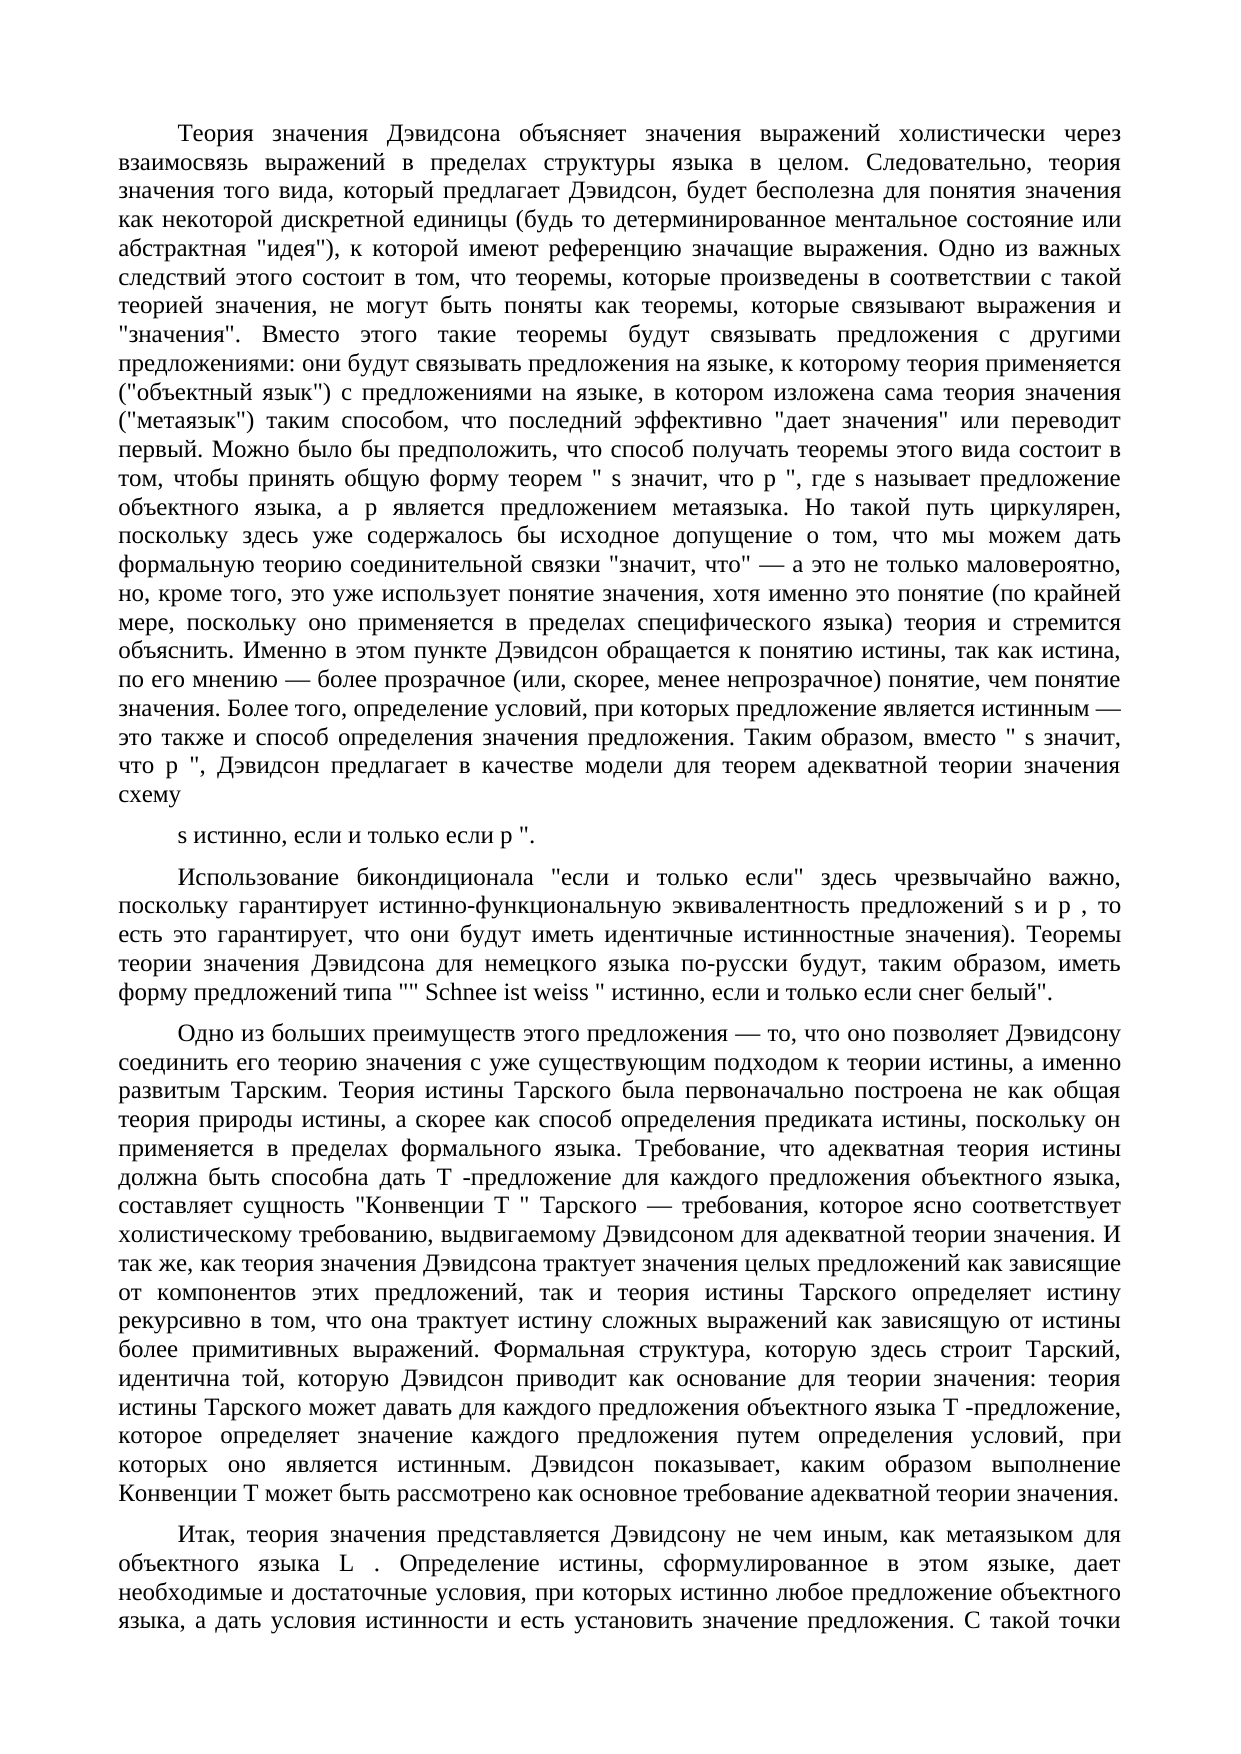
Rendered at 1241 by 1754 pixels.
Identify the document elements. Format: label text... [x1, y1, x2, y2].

text Теория значения Дэвидсона объясняет значения выражений холистически через взаимосвязь выражений в пределах структуры языка в целом. Следовательно, теория значения того вида, который предлагает Дэвидсон, будет бесполезна для понятия значения как некоторой дискретной единицы (будь то детерминированное ментальное состояние или абстрактная "идея"), к которой имеют референцию значащие выражения. Одно из важных следствий этого состоит в том, что теоремы, которые произведены в соответствии с такой теорией значения, не могут быть поняты как теоремы, которые связывают выражения и "значения". Вместо этого такие теоремы будут связывать предложения с другими предложениями: они будут связывать предложения на языке, к которому теория применяется ("объектный язык") с предложениями на языке, в котором изложена сама теория значения ("метаязык") таким способом, что последний эффективно "дает значения" или переводит первый. Можно было бы предположить, что способ получать теоремы этого вида состоит в том, чтобы принять общую форму теорем " s значит, что p ", где s называет предложение объектного языка, а p является предложением метаязыка. Но такой путь циркулярен, поскольку здесь уже содержалось бы исходное допущение о том, что мы можем дать формальную теорию соединительной связки "значит, что" — а это не только маловероятно, но, кроме того, это уже использует понятие значения, хотя именно это понятие (по крайней мере, поскольку оно применяется в пределах специфического языка) теория и стремится объяснить. Именно в этом пункте Дэвидсон обращается к понятию истины, так как истина, по его мнению — более прозрачное (или, скорее, менее непрозрачное) понятие, чем понятие значения. Более того, определение условий, при которых предложение является истинным — это также и способ определения значения предложения. Таким образом, вместо " s значит, что p ", Дэвидсон предлагает в качестве модели для теорем адекватной теории значения схему [118, 118, 1122, 808]
text Использование бикондиционала "если и только если" здесь чрезвычайно важно, поскольку гарантирует истинно-функциональную эквивалентность предложений s и p , то есть это гарантирует, что они будут иметь идентичные истинностные значения). Теоремы теории значения Дэвидсона для немецкого языка по-русски будут, таким образом, иметь форму предложений типа "" Schnee ist weiss " истинно, если и только если снег белый". [118, 862, 1122, 1006]
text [118, 1519, 1122, 1634]
text s истинно, если и только если p ". [118, 821, 1122, 849]
text Одно из больших преимуществ этого предложения — то, что оно позволяет Дэвидсону соединить его теорию значения с уже существующим подходом к теории истины, а именно развитым Тарским. Теория истины Тарского была первоначально построена не как общая теория природы истины, а скорее как способ определения предиката истины, поскольку он применяется в пределах формального языка. Требование, что адекватная теория истины должна быть способна дать T -предложение для каждого предложения объектного языка, составляет сущность "Конвенции T " Тарского — требования, которое ясно соответствует холистическому требованию, выдвигаемому Дэвидсоном для адекватной теории значения. И так же, как теория значения Дэвидсона трактует значения целых предложений как зависящие от компонентов этих предложений, так и теория истины Тарского определяет истину рекурсивно в том, что она трактует истину сложных выражений как зависящую от истины более примитивных выражений. Формальная структура, которую здесь строит Тарский, идентична той, которую Дэвидсон приводит как основание для теории значения: теория истины Тарского может давать для каждого предложения объектного языка T -предложение, которое определяет значение каждого предложения путем определения условий, при которых оно является истинным. Дэвидсон показывает, каким образом выполнение Конвенции T может быть рассмотрено как основное требование адекватной теории значения. [118, 1018, 1122, 1507]
